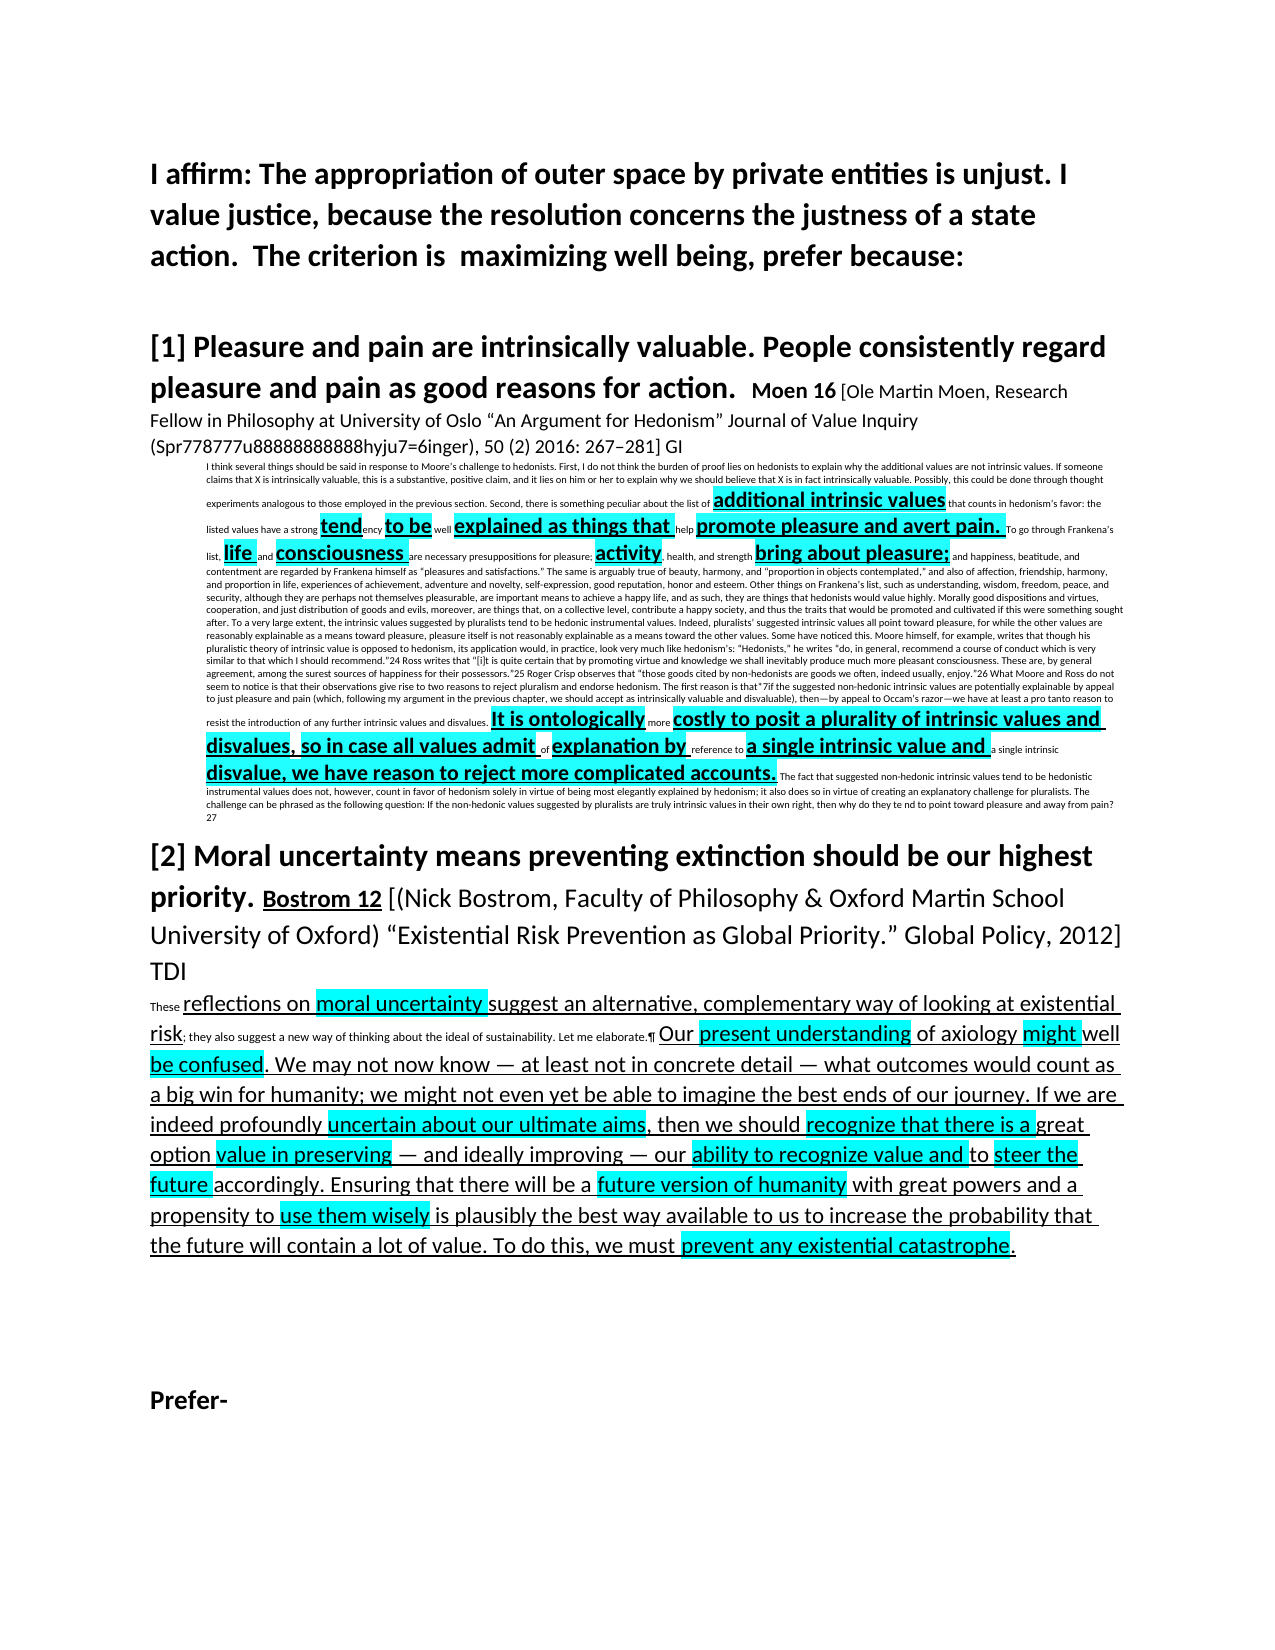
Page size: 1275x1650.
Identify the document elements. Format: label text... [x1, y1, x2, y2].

subtitle [1] Pleasure and pain are intrinsically valuable. People consistently regard pleasure and pain as good reasons for action. Moen 16 [Ole Martin Moen, Research Fellow in Philosophy at University of Oslo “An Argument for Hedonism” Journal of Value Inquiry (Spr778777u88888888888hyju7=6inger), 50 (2) 2016: 267–281] GI [150, 327, 1125, 458]
text These reflections on moral uncertainty suggest an alternative, complementary way of looking at existential risk; they also suggest a new way of thinking about the ideal of sustainability. Let me elaborate.¶ Our present understanding of axiology might well be confused. We may not now know — at least not in concrete detail — what outcomes would count as a big win for humanity; we might not even yet be able to imagine the best ends of our journey. If we are indeed profoundly uncertain about our ultimate aims, then we should recognize that there is a great option value in preserving — and ideally improving — our ability to recognize value and to steer the future accordingly. Ensuring that there will be a future version of humanity with great powers and a propensity to use them wisely is plausibly the best way available to us to increase the probability that the future will contain a lot of value. To do this, we must prevent any existential catastrophe. [150, 989, 1125, 1259]
text Prefer- [150, 1383, 1125, 1417]
subtitle [2] Moral uncertainty means preventing extinction should be our highest priority. Bostrom 12 [(Nick Bostrom, Faculty of Philosophy & Oxford Martin School University of Oxford) “Existential Risk Prevention as Global Priority.” Global Policy, 2012] TDI [150, 836, 1125, 987]
text I think several things should be said in response to Moore’s challenge to hedonists. First, I do not think the burden of proof lies on hedonists to explain why the additional values are not intrinsic values. If someone claims that X is intrinsically valuable, this is a substantive, positive claim, and it lies on him or her to explain why we should believe that X is in fact intrinsically valuable. Possibly, this could be done through thought experiments analogous to those employed in the previous section. Second, there is something peculiar about the list of additional intrinsic values that counts in hedonism’s favor: the listed values have a strong tendency to be well explained as things that help promote pleasure and avert pain. To go through Frankena’s list, life and consciousness are necessary presuppositions for pleasure; activity, health, and strength bring about pleasure; and happiness, beatitude, and contentment are regarded by Frankena himself as “pleasures and satisfactions.” The same is arguably true of beauty, harmony, and “proportion in objects contemplated,” and also of affection, friendship, harmony, and proportion in life, experiences of achievement, adventure and novelty, self-expression, good reputation, honor and esteem. Other things on Frankena’s list, such as understanding, wisdom, freedom, peace, and security, although they are perhaps not themselves pleasurable, are important means to achieve a happy life, and as such, they are things that hedonists would value highly. Morally good dispositions and virtues, cooperation, and just distribution of goods and evils, moreover, are things that, on a collective level, contribute a happy society, and thus the traits that would be promoted and cultivated if this were something sought after. To a very large extent, the intrinsic values suggested by pluralists tend to be hedonic instrumental values. Indeed, pluralists’ suggested intrinsic values all point toward pleasure, for while the other values are reasonably explainable as a means toward pleasure, pleasure itself is not reasonably explainable as a means toward the other values. Some have noticed this. Moore himself, for example, writes that though his pluralistic theory of intrinsic value is opposed to hedonism, its application would, in practice, look very much like hedonism’s: “Hedonists,” he writes “do, in general, recommend a course of conduct which is very similar to that which I should recommend.”24 Ross writes that “[i]t is quite certain that by promoting virtue and knowledge we shall inevitably produce much more pleasant consciousness. These are, by general agreement, among the surest sources of happiness for their possessors.”25 Roger Crisp observes that “those goods cited by non-hedonists are goods we often, indeed usually, enjoy.”26 What Moore and Ross do not seem to notice is that their observations give rise to two reasons to reject pluralism and endorse hedonism. The first reason is that*7if the suggested non-hedonic intrinsic values are potentially explainable by appeal to just pleasure and pain (which, following my argument in the previous chapter, we should accept as intrinsically valuable and disvaluable), then—by appeal to Occam’s razor—we have at least a pro tanto reason to resist the introduction of any further intrinsic values and disvalues. It is ontologically more costly to posit a plurality of intrinsic values and disvalues, so in case all values admit of explanation by reference to a single intrinsic value and a single intrinsic disvalue, we have reason to reject more complicated accounts. The fact that suggested non-hedonic intrinsic values tend to be hedonistic instrumental values does not, however, count in favor of hedonism solely in virtue of being most elegantly explained by hedonism; it also does so in virtue of creating an explanatory challenge for pluralists. The challenge can be phrased as the following question: If the non-hedonic values suggested by pluralists are truly intrinsic values in their own right, then why do they te nd to point toward pleasure and away from pain?27 [206, 460, 1125, 824]
subtitle I affirm: The appropriation of outer space by private entities is unjust. I value justice, because the resolution concerns the justness of a state action. The criterion is maximizing well being, prefer because: [150, 154, 1125, 274]
